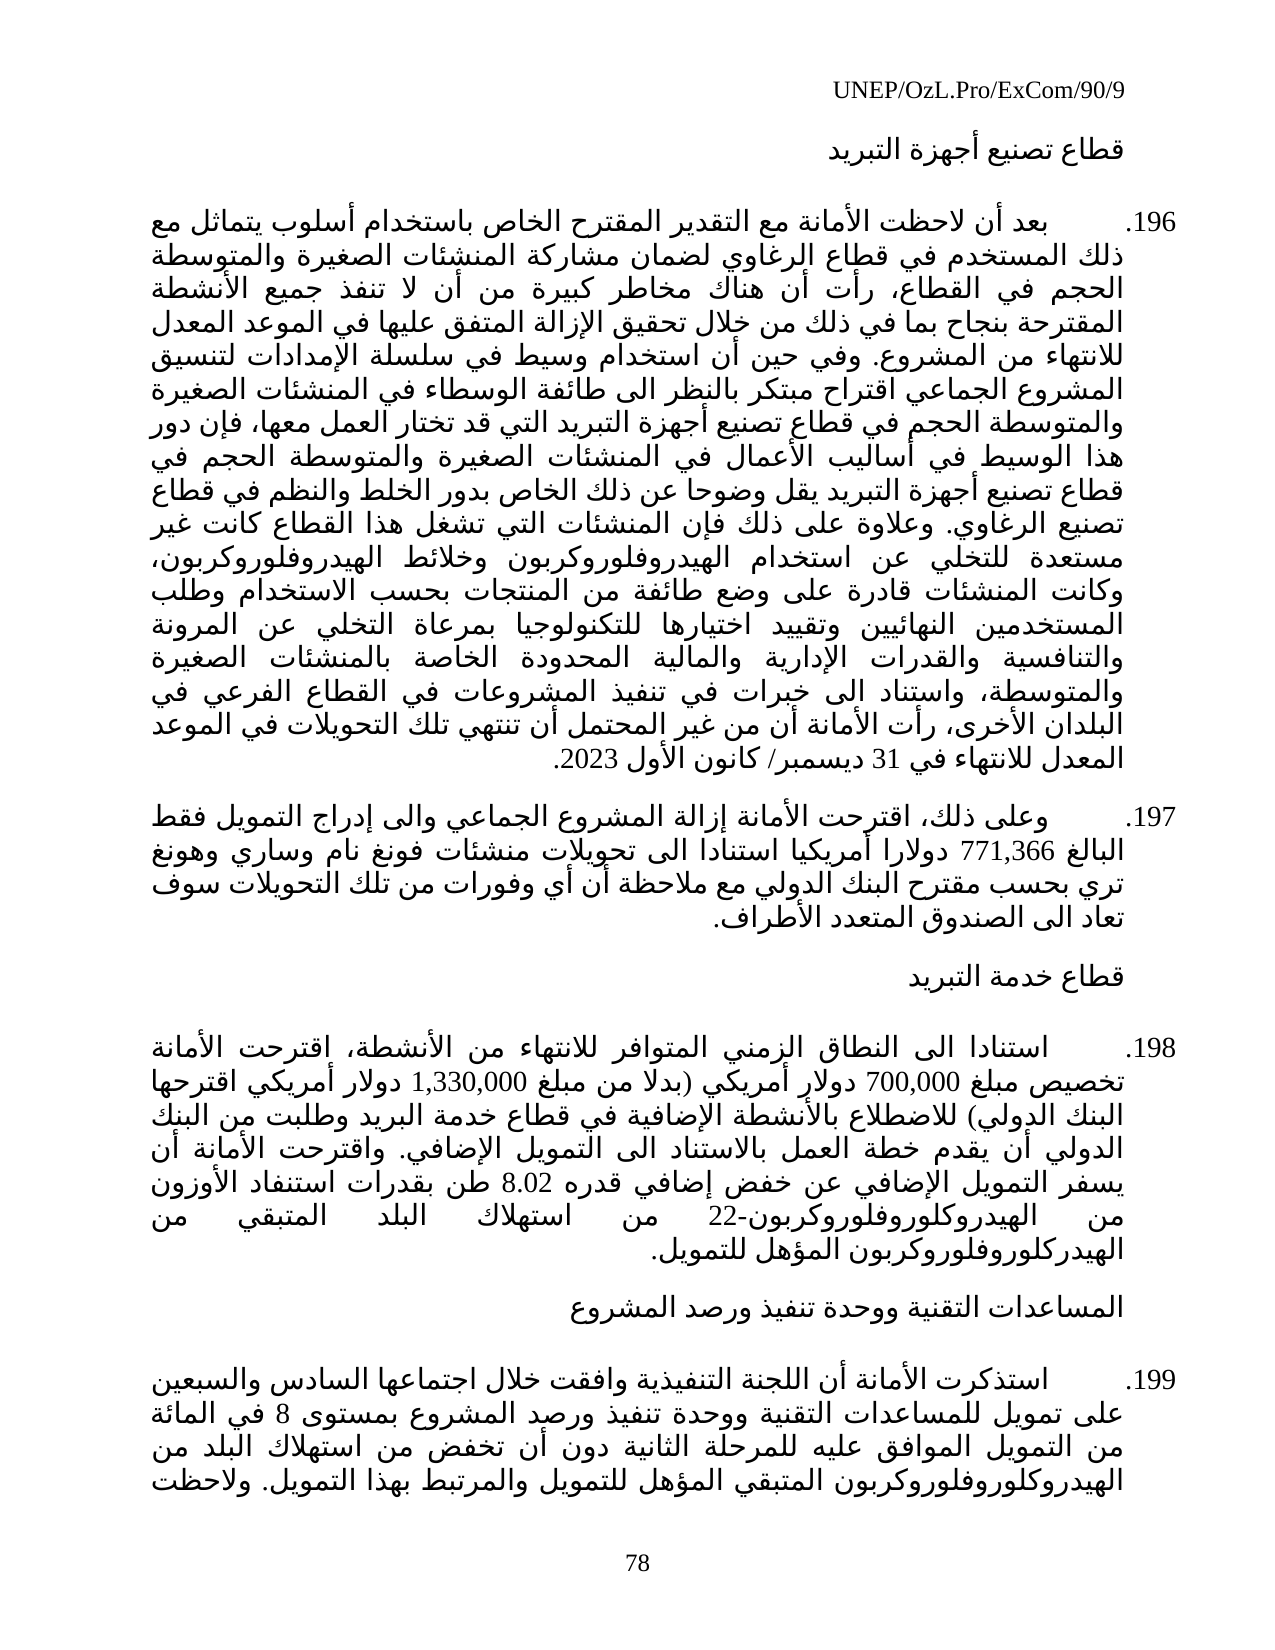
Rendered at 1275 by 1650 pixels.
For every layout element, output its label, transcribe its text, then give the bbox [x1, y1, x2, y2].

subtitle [150, 1362, 1125, 1496]
text قطاع تصنيع أجهزة التبريد [150, 132, 1125, 166]
subtitle استنادا الى النطاق الزمني المتوافر للانتهاء من الأنشطة، اقترحت الأمانة تخصيص مبلغ 700,000 دولار أمريكي (بدلا من مبلغ 1,330,000 دولار أمريكي اقترحها البنك الدولي) للاضطلاع بالأنشطة الإضافية في قطاع خدمة البريد وطلبت من البنك الدولي أن يقدم خطة العمل بالاستناد الى التمويل الإضافي. واقترحت الأمانة أن يسفر التمويل الإضافي عن خفض إضافي قدره 8.02 طن بقدرات استنفاد الأوزون من الهيدروكلوروفلوروكربون-22 من استهلاك البلد المتبقي من الهيدركلوروفلوروكربون المؤهل للتمويل. [150, 1031, 1125, 1265]
text المساعدات التقنية ووحدة تنفيذ ورصد المشروع [150, 1290, 1125, 1324]
subtitle بعد أن لاحظت الأمانة مع التقدير المقترح الخاص باستخدام أسلوب يتماثل مع ذلك المستخدم في قطاع الرغاوي لضمان مشاركة المنشئات الصغيرة والمتوسطة الحجم في القطاع، رأت أن هناك مخاطر كبيرة من أن لا تنفذ جميع الأنشطة المقترحة بنجاح بما في ذلك من خلال تحقيق الإزالة المتفق عليها في الموعد المعدل للانتهاء من المشروع. وفي حين أن استخدام وسيط في سلسلة الإمدادات لتنسيق المشروع الجماعي اقتراح مبتكر بالنظر الى طائفة الوسطاء في المنشئات الصغيرة والمتوسطة الحجم في قطاع تصنيع أجهزة التبريد التي قد تختار العمل معها، فإن دور هذا الوسيط في أساليب الأعمال في المنشئات الصغيرة والمتوسطة الحجم في قطاع تصنيع أجهزة التبريد يقل وضوحا عن ذلك الخاص بدور الخلط والنظم في قطاع تصنيع الرغاوي. وعلاوة على ذلك فإن المنشئات التي تشغل هذا القطاع كانت غير مستعدة للتخلي عن استخدام الهيدروفلوروكربون وخلائط الهيدروفلوروكربون، وكانت المنشئات قادرة على وضع طائفة من المنتجات بحسب الاستخدام وطلب المستخدمين النهائيين وتقييد اختيارها للتكنولوجيا بمرعاة التخلي عن المرونة والتنافسية والقدرات الإدارية والمالية المحدودة الخاصة بالمنشئات الصغيرة والمتوسطة، واستناد الى خبرات في تنفيذ المشروعات في القطاع الفرعي في البلدان الأخرى، رأت الأمانة أن من غير المحتمل أن تنتهي تلك التحويلات في الموعد المعدل للانتهاء في 31 ديسمبر/ كانون الأول 2023. [150, 204, 1125, 774]
text قطاع خدمة التبريد [150, 959, 1125, 992]
subtitle وعلى ذلك، اقترحت الأمانة إزالة المشروع الجماعي والى إدراج التمويل فقط البالغ 771,366 دولارا أمريكيا استنادا الى تحويلات منشئات فونغ نام وساري وهونغ تري بحسب مقترح البنك الدولي مع ملاحظة أن أي وفورات من تلك التحويلات سوف تعاد الى الصندوق المتعدد الأطراف. [150, 799, 1125, 934]
